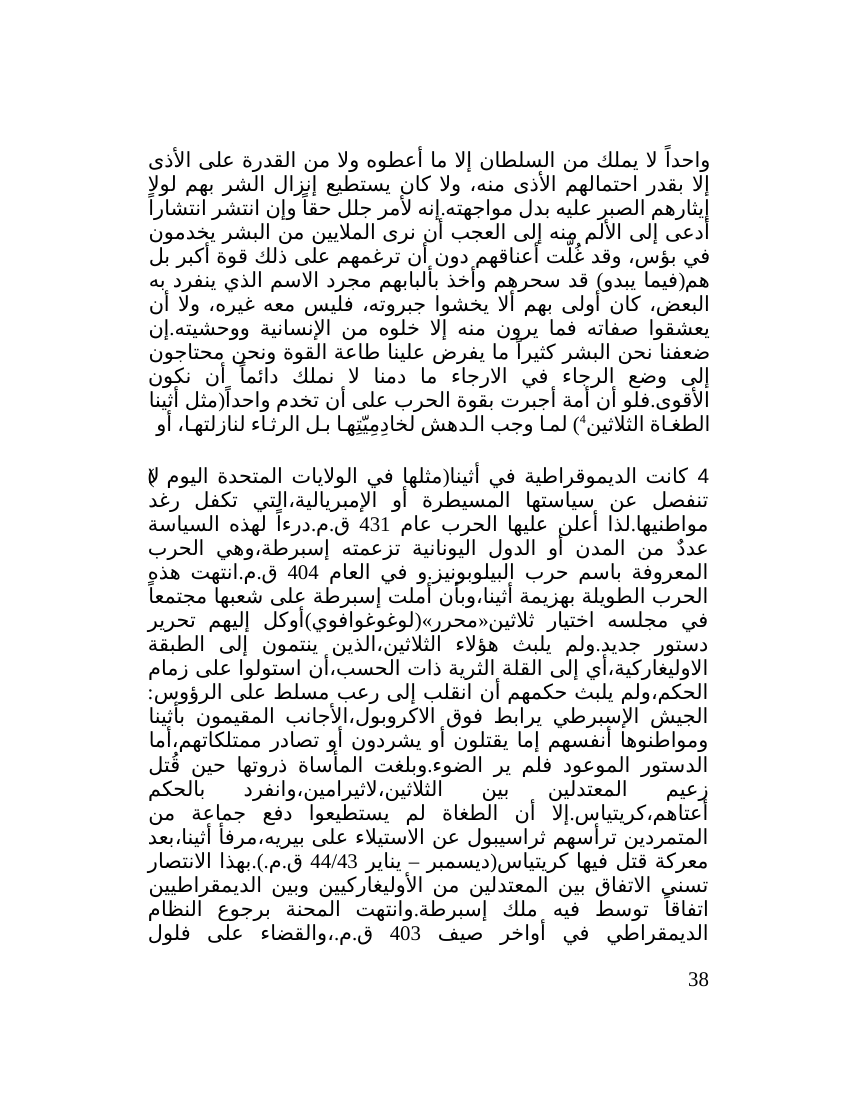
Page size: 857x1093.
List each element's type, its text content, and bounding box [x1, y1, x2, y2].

text فأما الآن فلست أبتغي شيئاً إلا أن أفهم كيف أمكن هذا العدد من الناس، من البلدان، من المدن، من الأمم أن يحتملوا أحياناً طاغية واحداً لا يملك من السلطان إلا ما أعطوه ولا من القدرة على الأذى إلا بقدر احتمالهم الأذى منه، ولا كان يستطيع إنزال الشر بهم لولا إيثارهم الصبر عليه بدل مواجهته.إنه لأمر جلل حقاً وإن انتشر انتشاراً أدعى إلى الألم منه إلى العجب أن نرى الملايين من البشر يخدمون في بؤس، وقد غُلّت أعناقهم دون أن ترغمهم على ذلك قوة أكبر بل هم(فيما يبدو) قد سحرهم وأخذ بألبابهم مجرد الاسم الذي ينفرد به البعض، كان أولى بهم ألا يخشوا جبروته، فليس معه غيره، ولا أن يعشقوا صفاته فما يرون منه إلا خلوه من الإنسانية ووحشيته.إن ضعفنا نحن البشر كثيراً ما يفرض علينا طاعة القوة ونحن محتاجون إلى وضع الرجاء في الارجاء ما دمنا لا نملك دائماً أن نكون الأقوى.فلو أن أمة أجبرت بقوة الحرب على أن تخدم واحداً(مثل أثينا الطغاة الثلاثين) لما وجب الدهش لخادِمِيّتِها بل الرثاء لنازلتها، أو بالأحرى ما وجب الدهش ولا الرثاء بل الصبر على المكروه والتأهب لمستقبل أفضل. [148, 148, 710, 436]
